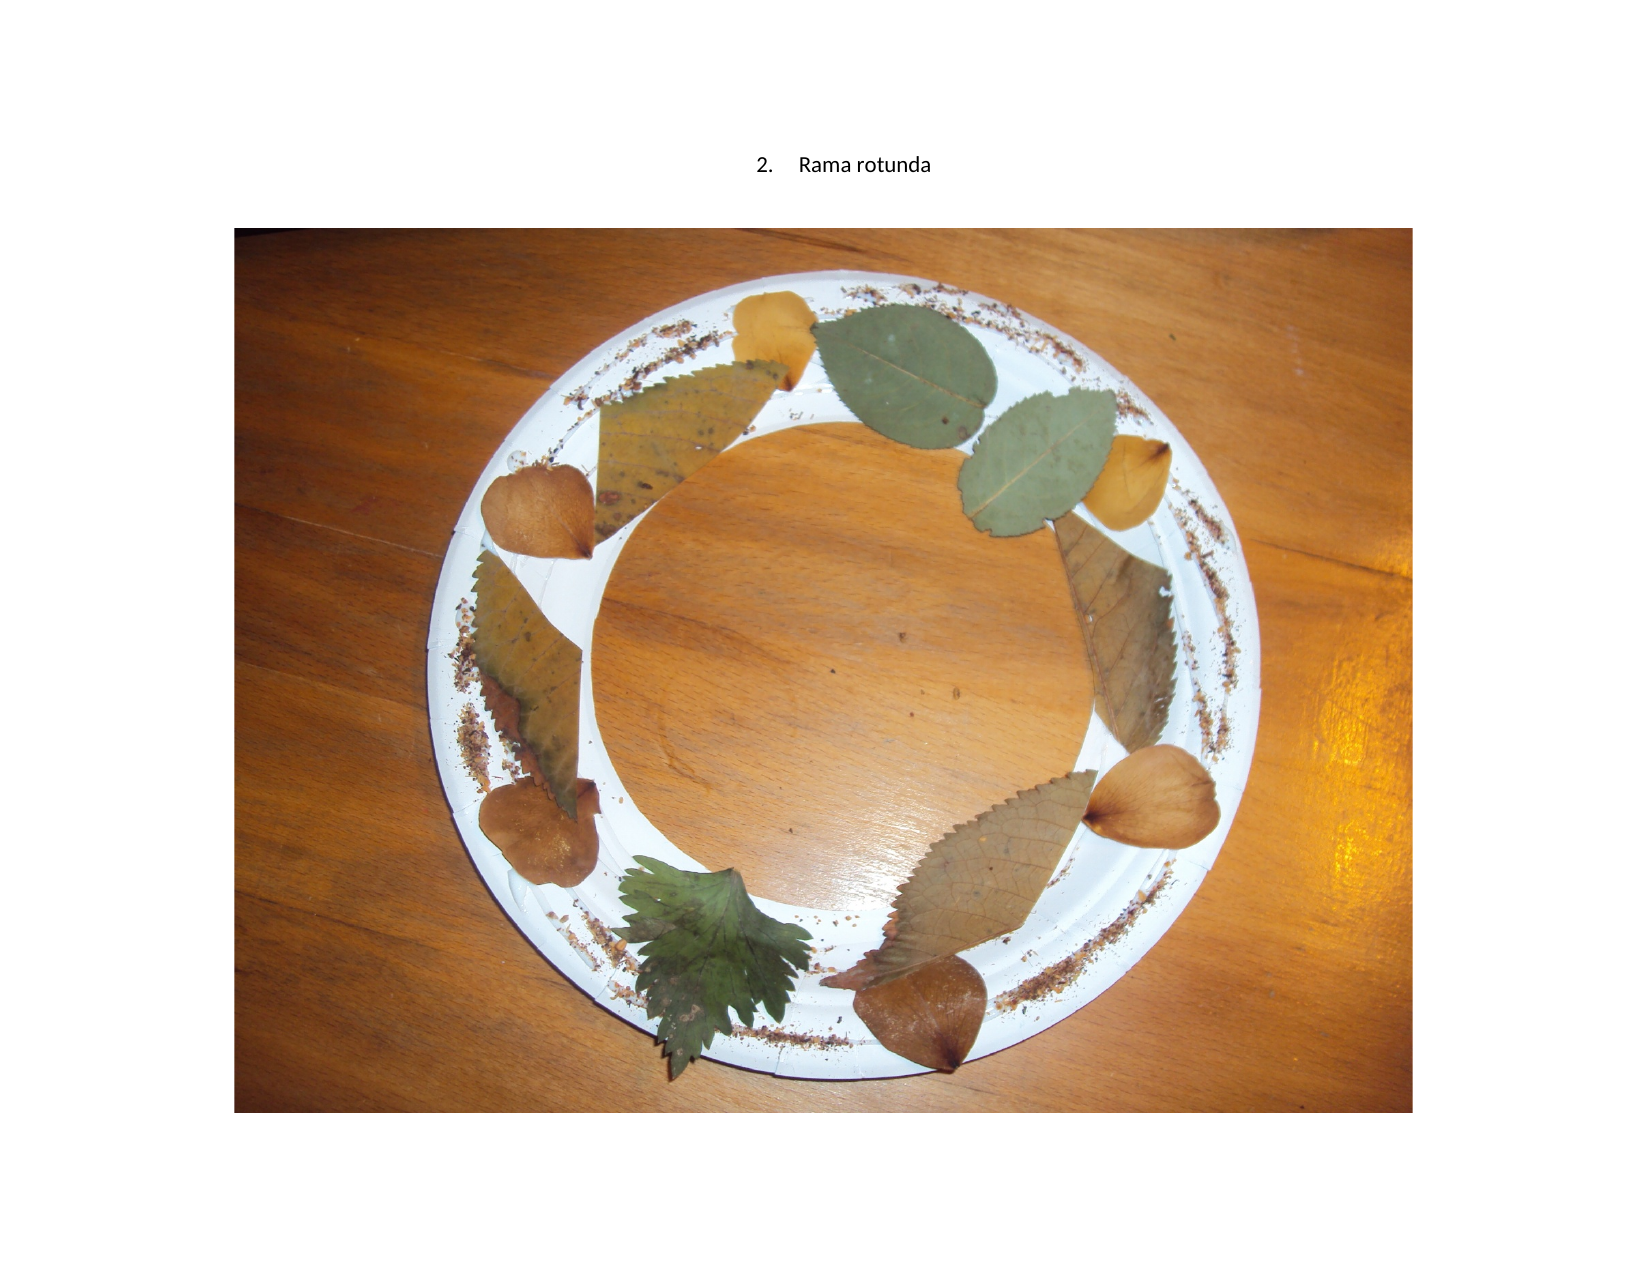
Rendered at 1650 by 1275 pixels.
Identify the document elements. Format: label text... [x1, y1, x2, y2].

list Rama rotunda [187, 150, 1500, 178]
picture [234, 228, 1413, 1113]
